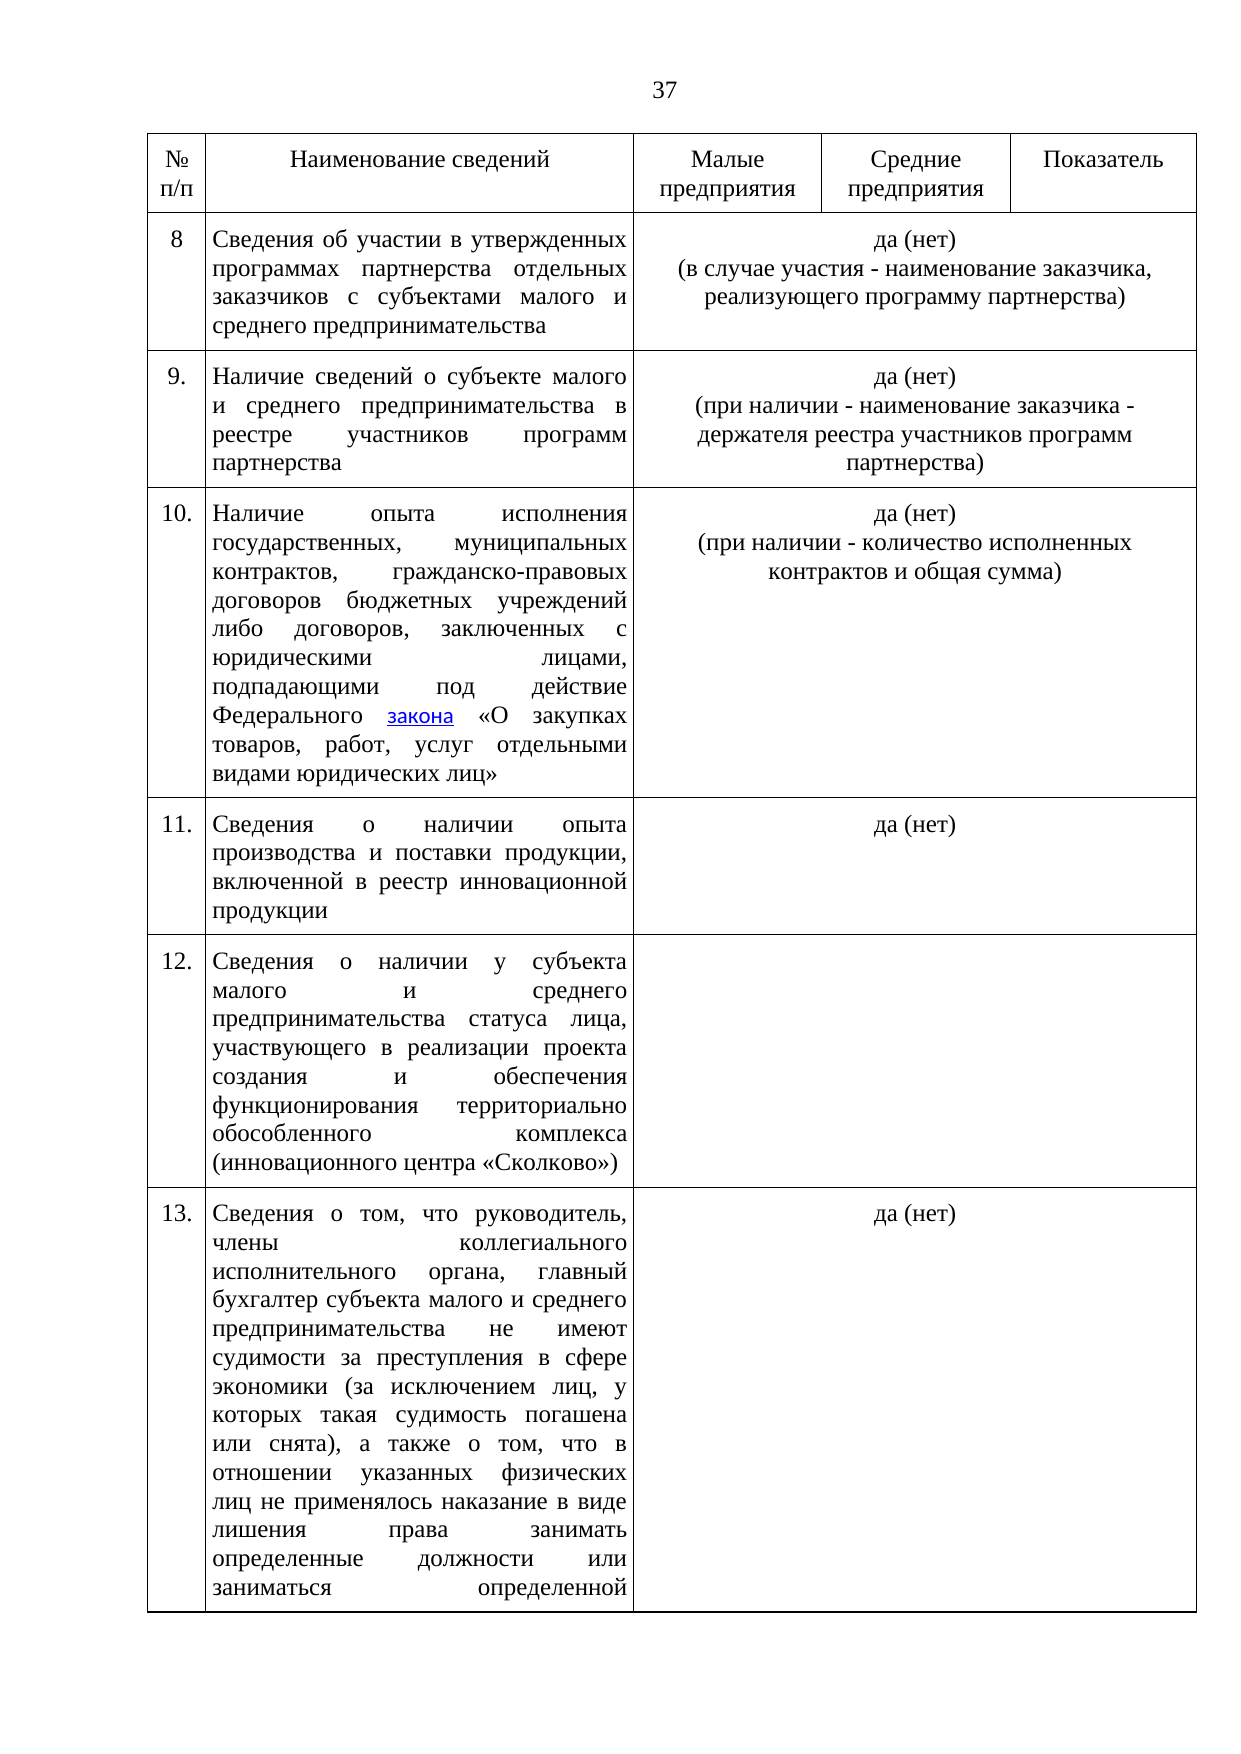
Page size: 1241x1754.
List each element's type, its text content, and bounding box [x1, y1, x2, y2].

table_header Показатель [1011, 134, 1196, 212]
table_cell Сведения об участии в утвержденных программах партнерства отдельных заказчиков с субъектами малого и среднего предпринимательства [206, 213, 633, 349]
table_cell [634, 935, 1196, 1187]
table_cell 9. [148, 351, 205, 487]
table_header Средние предприятия [822, 134, 1010, 212]
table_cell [206, 1188, 633, 1611]
table_cell Сведения о наличии у субъекта малого и среднего предпринимательства статуса лица, участвующего в реализации проекта создания и обеспечения функционирования территориально обособленного комплекса (инновационного центра «Сколково») [206, 935, 633, 1187]
table_header Наименование сведений [206, 134, 633, 212]
table_cell да (нет) (при наличии - количество исполненных контрактов и общая сумма) [634, 488, 1196, 797]
table_cell 8 [148, 213, 205, 349]
table_cell да (нет) [634, 798, 1196, 934]
table_cell 11. [148, 798, 205, 934]
table_cell да (нет) (при наличии - наименование заказчика - держателя реестра участников программ партнерства) [634, 351, 1196, 487]
table_cell Наличие опыта исполнения государственных, муниципальных контрактов, гражданско-правовых договоров бюджетных учреждений либо договоров, заключенных с юридическими лицами, подпадающими под действие Федерального закона «О закупках товаров, работ, услуг отдельными видами юридических лиц» [206, 488, 633, 797]
table_cell да (нет) [634, 1188, 1196, 1611]
table_cell да (нет) (в случае участия - наименование заказчика, реализующего программу партнерства) [634, 213, 1196, 349]
table_cell 10. [148, 488, 205, 797]
table_cell Наличие сведений о субъекте малого и среднего предпринимательства в реестре участников программ партнерства [206, 351, 633, 487]
table_header Малые предприятия [634, 134, 821, 212]
table_cell Сведения о наличии опыта производства и поставки продукции, включенной в реестр инновационной продукции [206, 798, 633, 934]
table_cell 12. [148, 935, 205, 1187]
table_header № п/п [148, 134, 205, 212]
table_cell 13. [148, 1188, 205, 1611]
